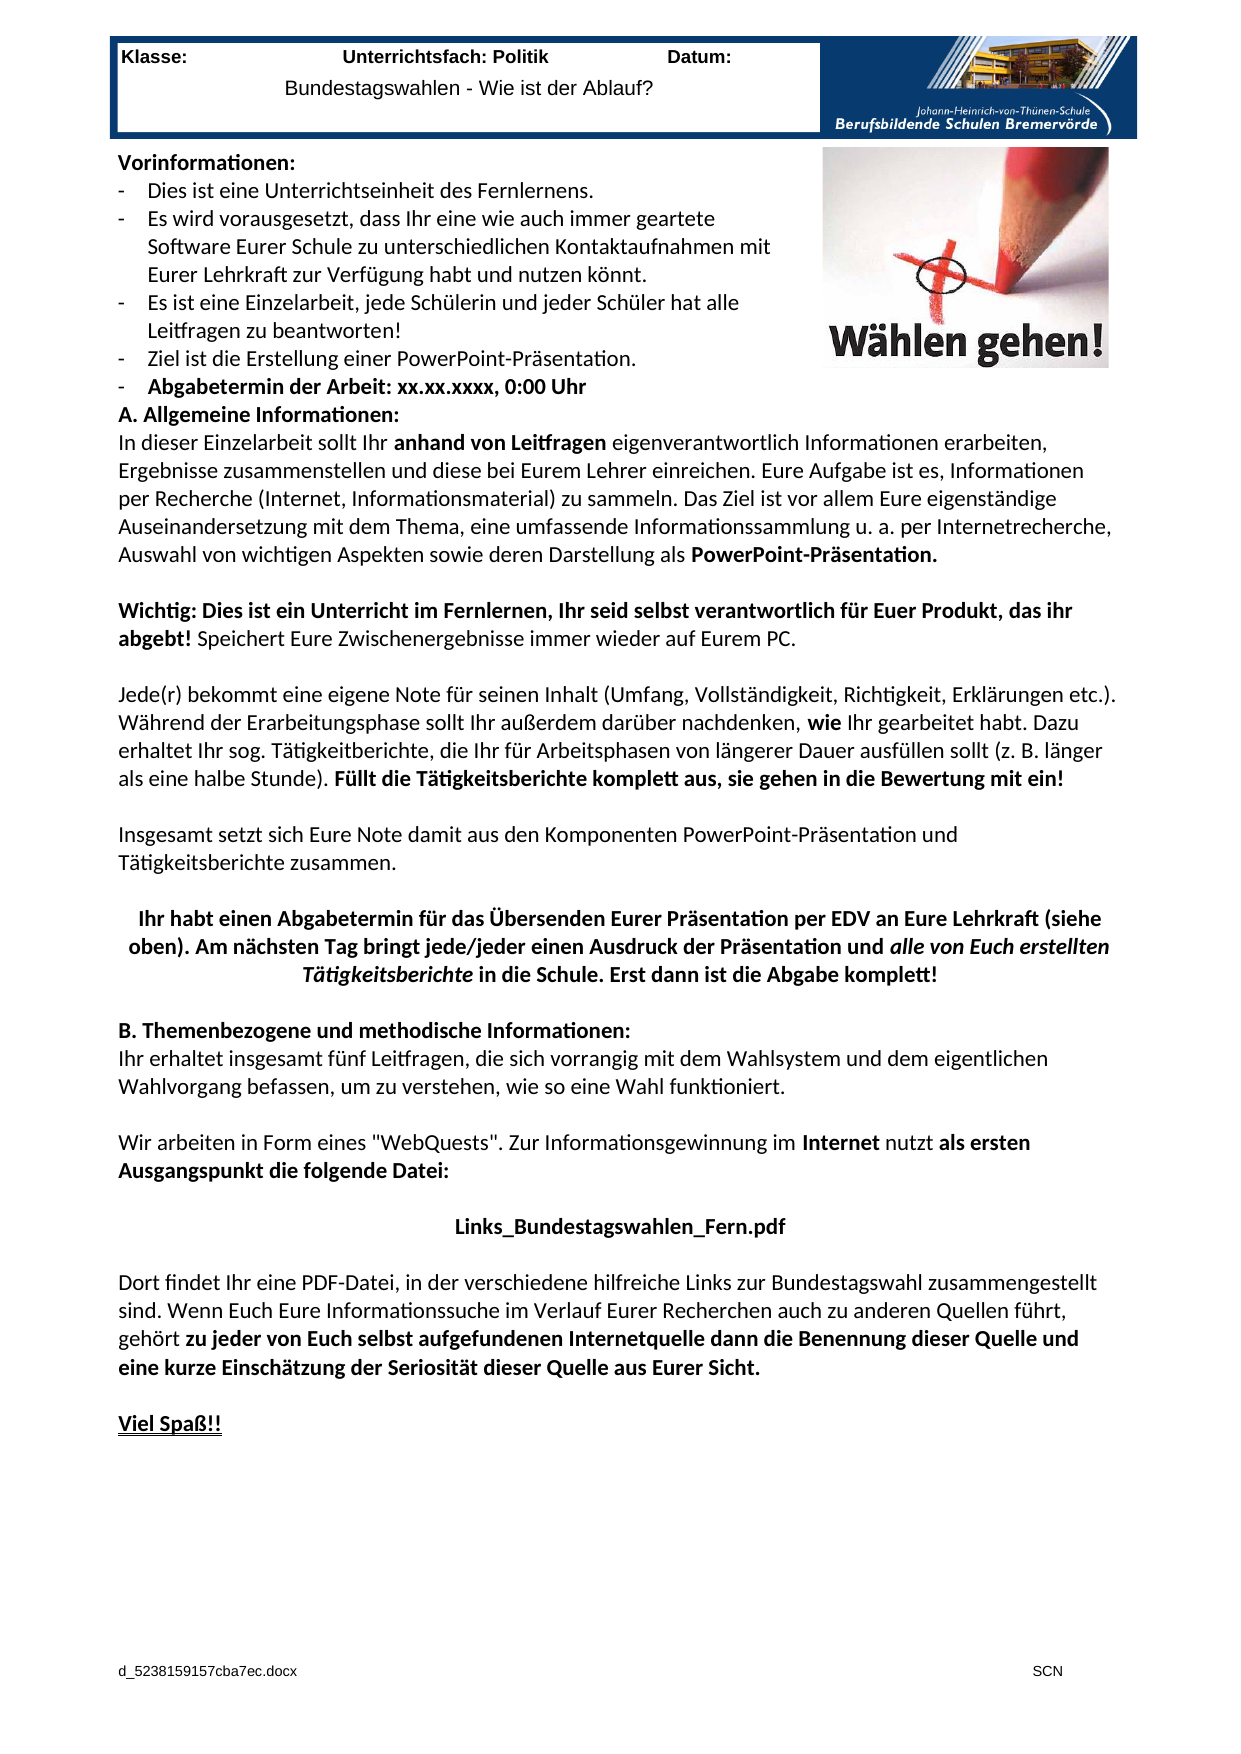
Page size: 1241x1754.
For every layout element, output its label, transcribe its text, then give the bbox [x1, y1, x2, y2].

text Links_Bundestagswahlen_Fern.pdf [118, 1212, 1122, 1241]
text Dort findet Ihr eine PDF-Datei, in der verschiedene hilfreiche Links zur Bundestagswahl zusammengestellt sind. Wenn Euch Eure Informationssuche im Verlauf Eurer Recherchen auch zu anderen Quellen führt, gehört zu jeder von Euch selbst aufgefundenen Internetquelle dann die Benennung dieser Quelle und eine kurze Einschätzung der Seriosität dieser Quelle aus Eurer Sicht. [118, 1268, 1122, 1381]
picture [822, 147, 1109, 368]
text A. Allgemeine Informationen: [118, 400, 1122, 428]
text Jede(r) bekommt eine eigene Note für seinen Inhalt (Umfang, Vollständigkeit, Richtigkeit, Erklärungen etc.). Während der Erarbeitungsphase sollt Ihr außerdem darüber nachdenken, wie Ihr gearbeitet habt. Dazu erhaltet Ihr sog. Tätigkeitberichte, die Ihr für Arbeitsphasen von längerer Dauer ausfüllen sollt (z. B. länger als eine halbe Stunde). Füllt die Tätigkeitsberichte komplett aus, sie gehen in die Bewertung mit ein! [118, 680, 1122, 792]
text Wichtig: Dies ist ein Unterricht im Fernlernen, Ihr seid selbst verantwortlich für Euer Produkt, das ihr abgebt! Speichert Eure Zwischenergebnisse immer wieder auf Eurem PC. [118, 596, 1122, 652]
picture [109, 36, 1138, 139]
table_header [809, 148, 1122, 400]
text Insgesamt setzt sich Eure Note damit aus den Komponenten PowerPoint-Präsentation und Tätigkeitsberichte zusammen. [118, 820, 1122, 876]
text Ihr erhaltet insgesamt fünf Leitfragen, die sich vorrangig mit dem Wahlsystem und dem eigentlichen Wahlvorgang befassen, um zu verstehen, wie so eine Wahl funktioniert. [118, 1044, 1122, 1100]
text Viel Spaß!! [118, 1409, 1122, 1437]
text Ihr habt einen Abgabetermin für das Übersenden Eurer Präsentation per EDV an Eure Lehrkraft (siehe oben). Am nächsten Tag bringt jede/jeder einen Ausdruck der Präsentation und alle von Euch erstellten Tätigkeitsberichte in die Schule. Erst dann ist die Abgabe komplett! [118, 904, 1122, 988]
table_header Vorinformationen: - Dies ist eine Unterrichtseinheit des Fernlernens. - Es wird vorausgesetzt, dass Ihr eine wie auch immer geartete Software Eurer Schule zu unterschiedlichen Kontaktaufnahmen mit Eurer Lehrkraft zur Verfügung habt und nutzen könnt. - Es ist eine Einzelarbeit, jede Schülerin und jeder Schüler hat alle Leitfragen zu beantworten! - Ziel ist die Erstellung einer PowerPoint-Präsentation. - Abgabetermin der Arbeit: xx.xx.xxxx, 0:00 Uhr [106, 148, 809, 400]
text In dieser Einzelarbeit sollt Ihr anhand von Leitfragen eigenverantwortlich Informationen erarbeiten, Ergebnisse zusammenstellen und diese bei Eurem Lehrer einreichen. Eure Aufgabe ist es, Informationen per Recherche (Internet, Informationsmaterial) zu sammeln. Das Ziel ist vor allem Eure eigenständige Auseinandersetzung mit dem Thema, eine umfassende Informationssammlung u. a. per Internetrecherche, Auswahl von wichtigen Aspekten sowie deren Darstellung als PowerPoint-Präsentation. [118, 428, 1122, 568]
text B. Themenbezogene und methodische Informationen: [118, 1016, 1122, 1044]
text Wir arbeiten in Form eines "WebQuests". Zur Informationsgewinnung im Internet nutzt als ersten Ausgangspunkt die folgende Datei: [118, 1128, 1122, 1184]
